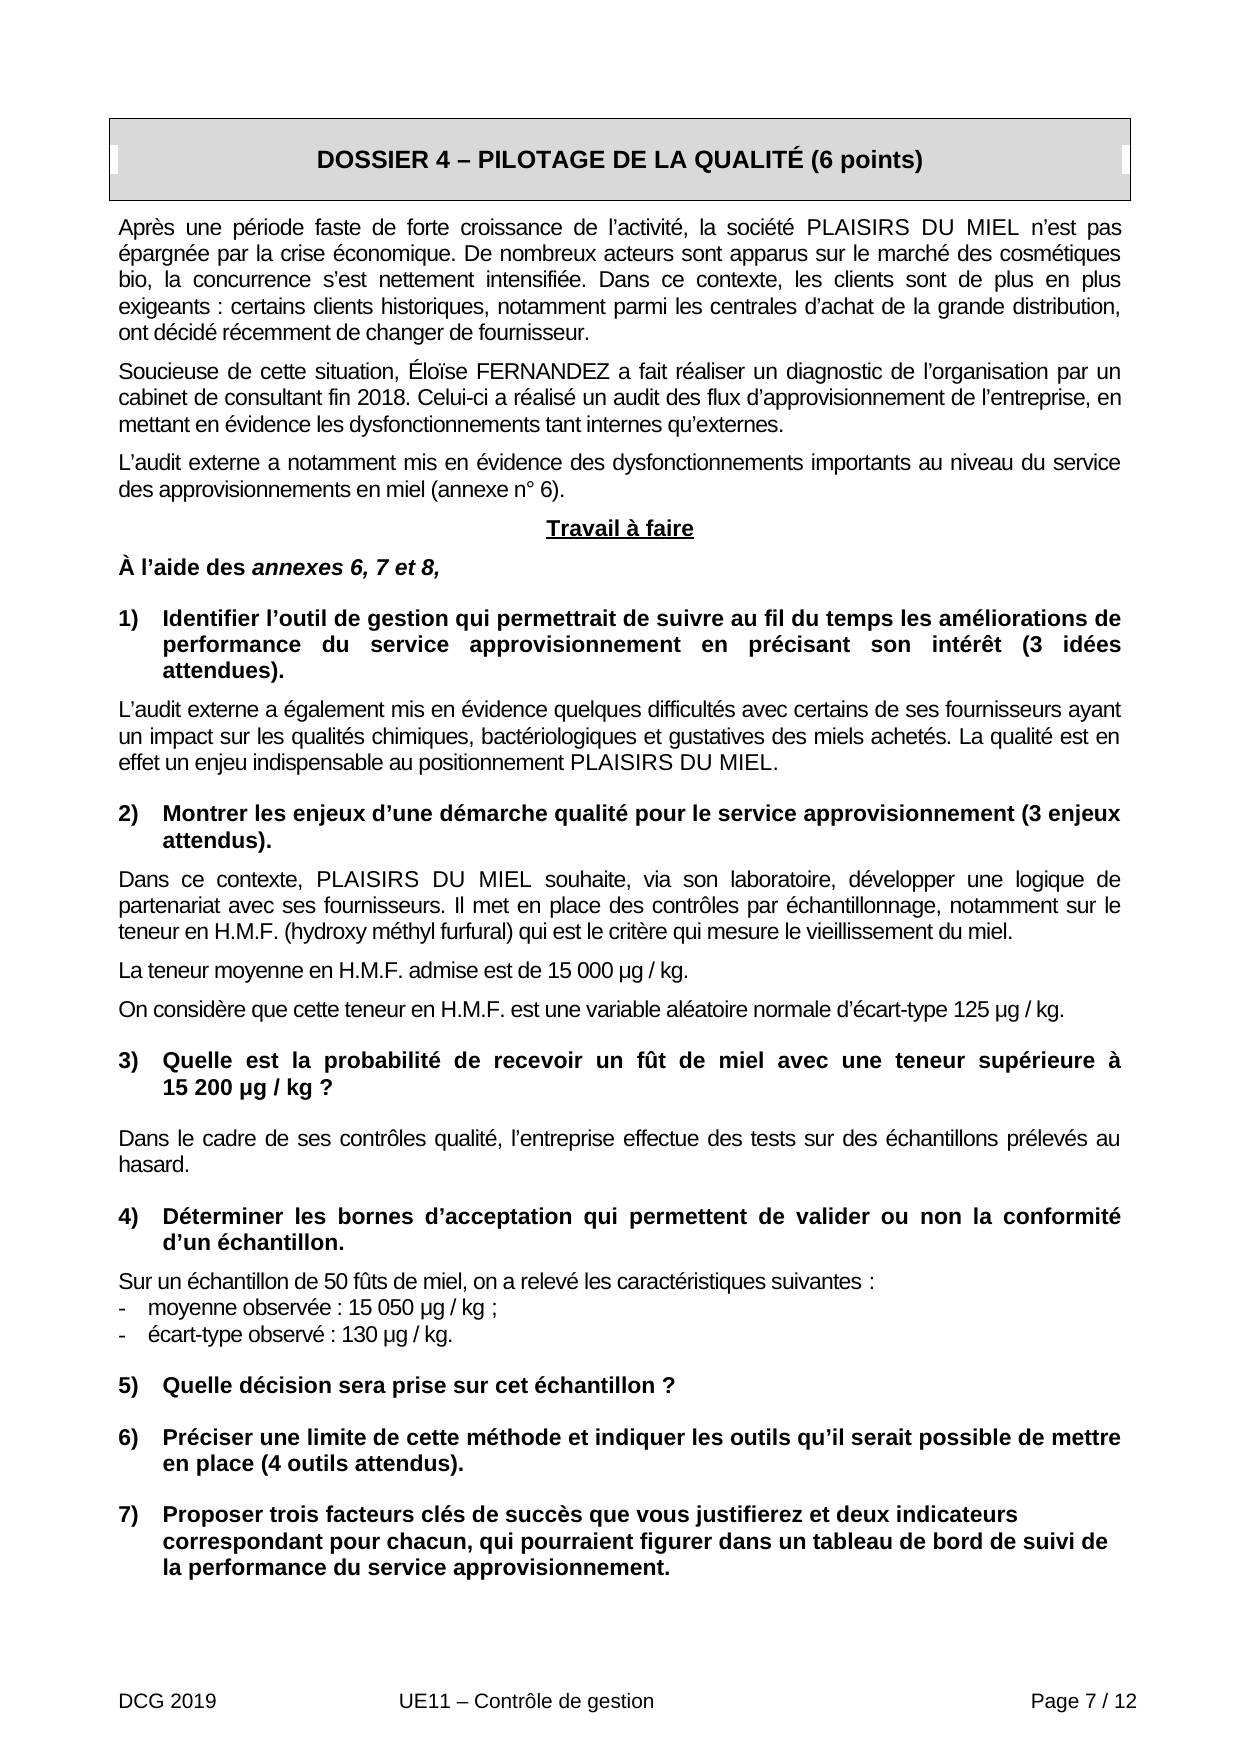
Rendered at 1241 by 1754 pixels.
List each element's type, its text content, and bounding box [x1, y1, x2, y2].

text Dans le cadre de ses contrôles qualité, l’entreprise effectue des tests sur des échantillons prélevés au hasard. [118, 1125, 1122, 1178]
text Après une période faste de forte croissance de l’activité, la société PLAISIRS DU MIEL n’est pas épargnée par la crise économique. De nombreux acteurs sont apparus sur le marché des cosmétiques bio, la concurrence s’est nettement intensifiée. Dans ce contexte, les clients sont de plus en plus exigeants : certains clients historiques, notamment parmi les centrales d’achat de la grande distribution, ont décidé récemment de changer de fournisseur. [118, 213, 1122, 345]
text La teneur moyenne en H.M.F. admise est de 15 000 μg / kg. [118, 957, 1122, 983]
list écart-type observé : 130 μg / kg. [118, 1321, 1122, 1347]
text DOSSIER 4 – PILOTAGE DE LA QUALITÉ (6 points) [118, 145, 1122, 171]
list Quelle décision sera prise sur cet échantillon ? [118, 1372, 1122, 1399]
list Préciser une limite de cette méthode et indiquer les outils qu’il serait possible de mettre en place (4 outils attendus). [118, 1424, 1122, 1476]
text On considère que cette teneur en H.M.F. est une variable aléatoire normale d’écart-type 125 μg / kg. [118, 996, 1122, 1022]
list Quelle est la probabilité de recevoir un fût de miel avec une teneur supérieure à 15 200 μg / kg ? [118, 1047, 1122, 1100]
text L’audit externe a également mis en évidence quelques difficultés avec certains de ses fournisseurs ayant un impact sur les qualités chimiques, bactériologiques et gustatives des miels achetés. La qualité est en effet un enjeu indispensable au positionnement PLAISIRS DU MIEL. [118, 696, 1122, 775]
list Identifier l’outil de gestion qui permettrait de suivre au fil du temps les améliorations de performance du service approvisionnement en précisant son intérêt (3 idées attendues). [118, 605, 1122, 684]
text L’audit externe a notamment mis en évidence des dysfonctionnements importants au niveau du service des approvisionnements en miel (annexe n° 6). [118, 449, 1122, 502]
text Sur un échantillon de 50 fûts de miel, on a relevé les caractéristiques suivantes : [118, 1268, 1122, 1294]
list moyenne observée : 15 050 μg / kg ; [118, 1294, 1122, 1321]
list Déterminer les bornes d’acceptation qui permettent de valider ou non la conformité d’un échantillon. [118, 1203, 1122, 1256]
list Montrer les enjeux d’une démarche qualité pour le service approvisionnement (3 enjeux attendus). [118, 800, 1122, 853]
text À l’aide des annexes 6, 7 et 8, [118, 553, 1122, 580]
list Proposer trois facteurs clés de succès que vous justifierez et deux indicateurs correspondant pour chacun, qui pourraient figurer dans un tableau de bord de suivi de la performance du service approvisionnement. [118, 1501, 1122, 1580]
text Soucieuse de cette situation, Éloïse FERNANDEZ a fait réaliser un diagnostic de l’organisation par un cabinet de consultant fin 2018. Celui-ci a réalisé un audit des flux d’approvisionnement de l’entreprise, en mettant en évidence les dysfonctionnements tant internes qu’externes. [118, 358, 1122, 437]
text Travail à faire [118, 514, 1122, 541]
text Dans ce contexte, PLAISIRS DU MIEL souhaite, via son laboratoire, développer une logique de partenariat avec ses fournisseurs. Il met en place des contrôles par échantillonnage, notamment sur le teneur en H.M.F. (hydroxy méthyl furfural) qui est le critère qui mesure le vieillissement du miel. [118, 866, 1122, 945]
